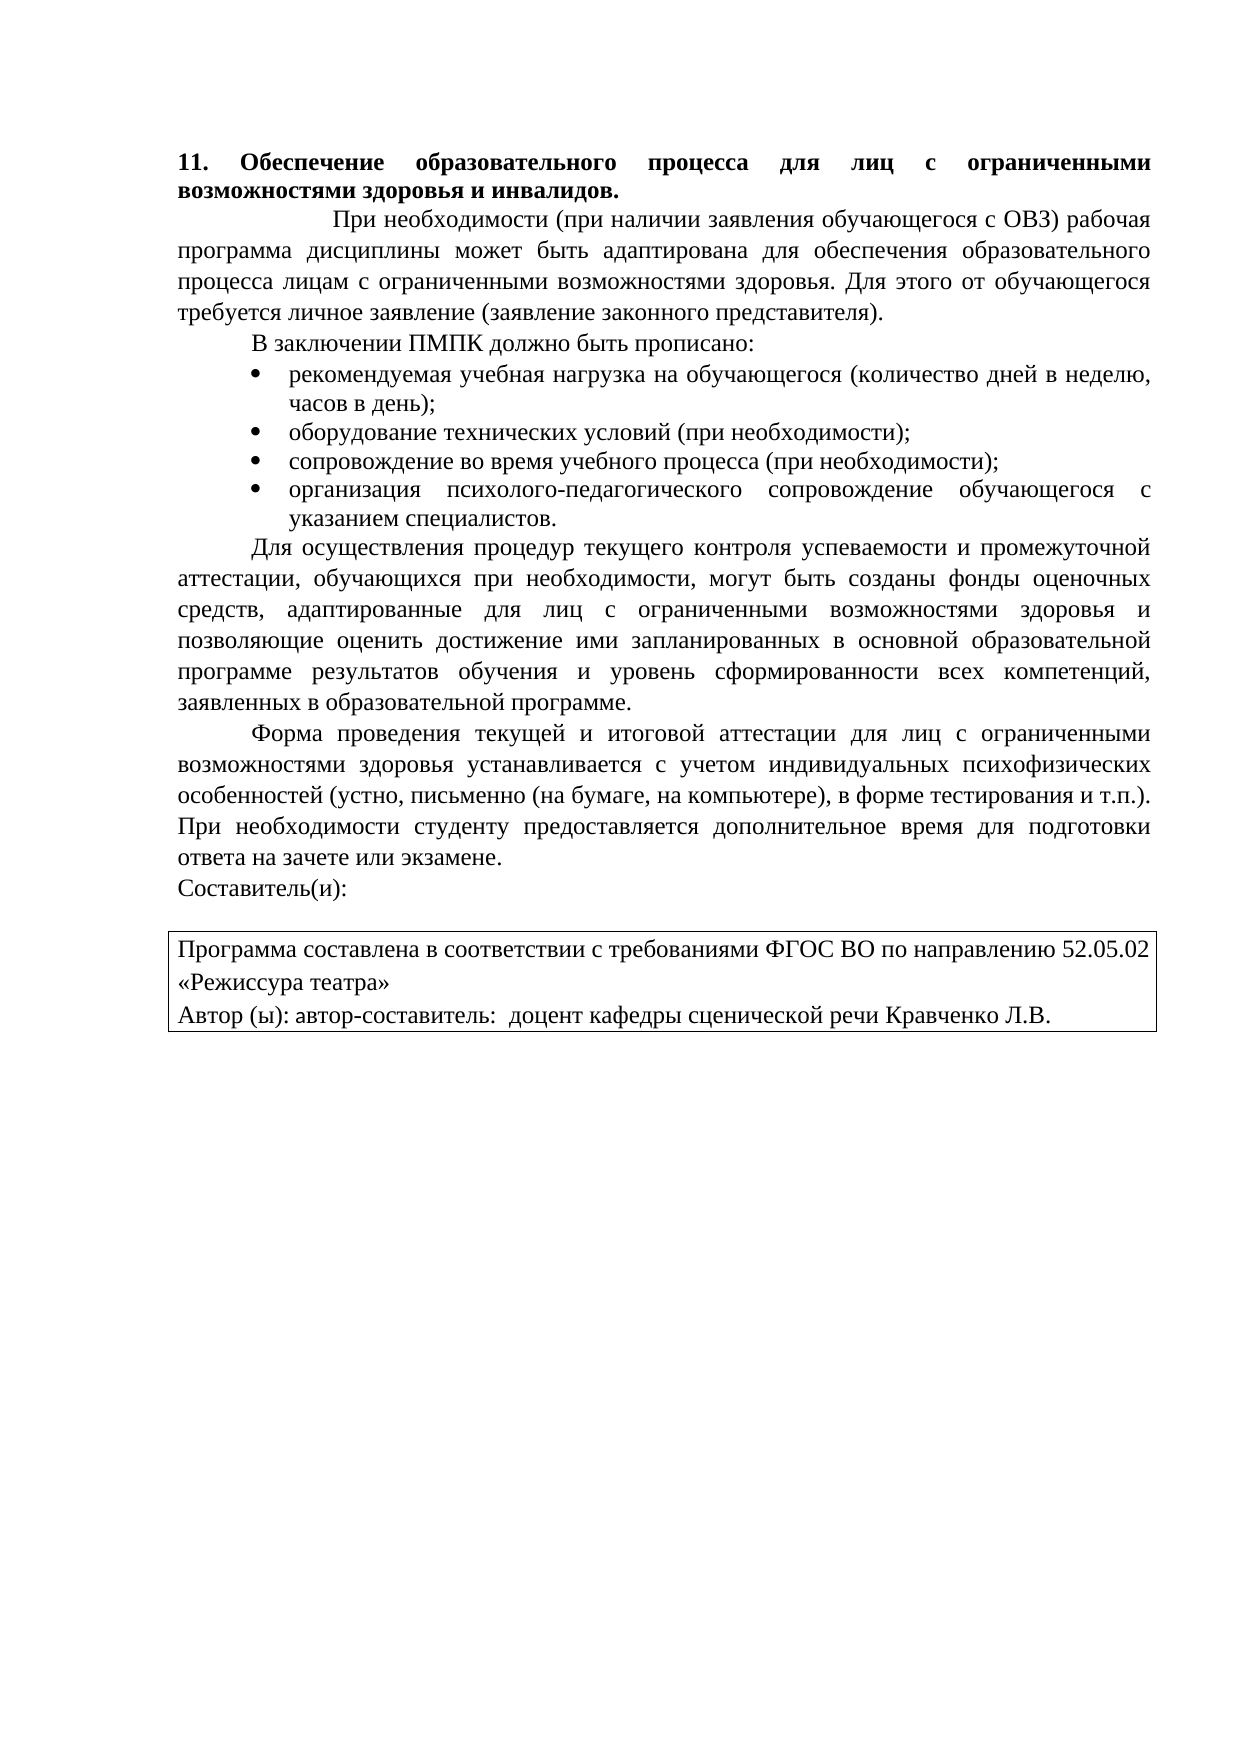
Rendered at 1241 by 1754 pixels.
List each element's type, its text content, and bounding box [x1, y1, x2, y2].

list организация психолого-педагогического сопровождение обучающегося с указанием специалистов. [251, 474, 1152, 532]
text Автор (ы): автор-составитель: доцент кафедры сценической речи Кравченко Л.В. [169, 997, 1156, 1031]
text «Режиссура театра» [169, 964, 1156, 996]
list оборудование технических условий (при необходимости); [251, 417, 1152, 446]
text Составитель(и): [177, 873, 1152, 902]
text 11. Обеспечение образовательного процесса для лиц с ограниченными возможностями здоровья и инвалидов. [177, 147, 1152, 204]
text При необходимости (при наличии заявления обучающегося с ОВЗ) рабочая программа дисциплины может быть адаптирована для обеспечения образовательного процесса лицам с ограниченными возможностями здоровья. Для этого от обучающегося требуется личное заявление (заявление законного представителя). [177, 204, 1152, 326]
text В заключении ПМПК должно быть прописано: [177, 328, 1152, 357]
text Форма проведения текущей и итоговой аттестации для лиц с ограниченными возможностями здоровья устанавливается с учетом индивидуальных психофизических особенностей (устно, письменно (на бумаге, на компьютере), в форме тестирования и т.п.). При необходимости студенту предоставляется дополнительное время для подготовки ответа на зачете или экзамене. [177, 718, 1152, 871]
list сопровождение во время учебного процесса (при необходимости); [251, 446, 1152, 474]
list рекомендуемая учебная нагрузка на обучающегося (количество дней в неделю, часов в день); [251, 359, 1152, 417]
text Для осуществления процедур текущего контроля успеваемости и промежуточной аттестации, обучающихся при необходимости, могут быть созданы фонды оценочных средств, адаптированные для лиц с ограниченными возможностями здоровья и позволяющие оценить достижение ими запланированных в основной образовательной программе результатов обучения и уровень сформированности всех компетенций, заявленных в образовательной программе. [177, 532, 1152, 716]
text Программа составлена в соответствии с требованиями ФГОС ВО по направлению 52.05.02 [169, 932, 1156, 963]
